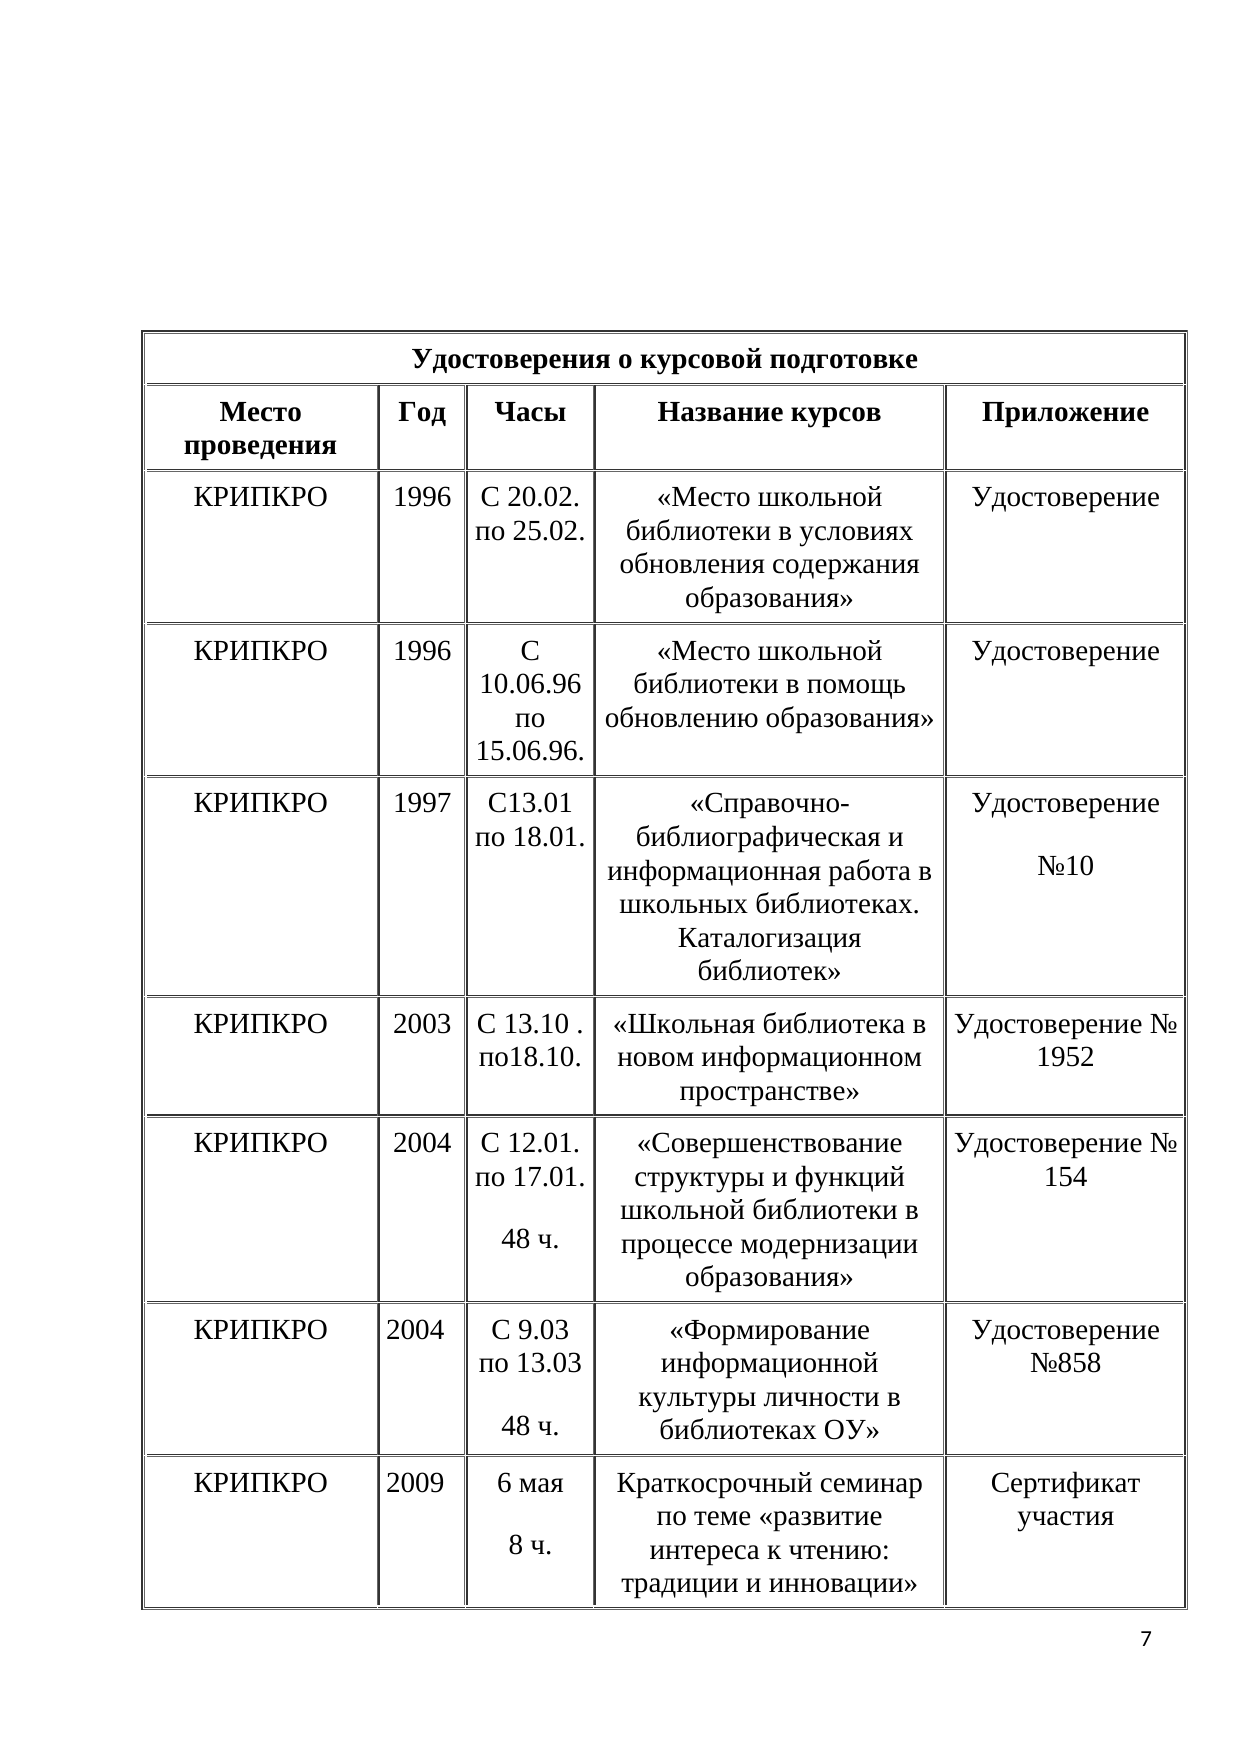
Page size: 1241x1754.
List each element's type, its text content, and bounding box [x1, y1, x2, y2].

table_cell 2003 [380, 998, 464, 1114]
table_cell Место проведения [143, 383, 378, 468]
table_cell Удостоверение [945, 622, 1186, 774]
table_cell 1996 [380, 625, 464, 774]
table_cell 1997 [380, 778, 464, 995]
table_cell Год [380, 386, 464, 468]
table_cell 2009 [378, 1454, 466, 1607]
table_cell 6 мая 8 ч. [466, 1457, 594, 1607]
table_cell С 20.02. по 25.02. [468, 472, 593, 622]
table_cell Удостоверение № 154 [947, 1114, 1185, 1301]
table_cell «Место школьной библиотеки в условиях обновления содержания образования» [596, 472, 943, 622]
table_cell «Школьная библиотека в новом информационном пространстве» [596, 998, 943, 1114]
table_cell С 12.01. по 17.01. 48 ч. [468, 1118, 593, 1301]
table_cell С 10.06.96 по 15.06.96. [468, 625, 593, 774]
table_cell Приложение [945, 383, 1186, 468]
table_cell КРИПКРО [143, 995, 378, 1114]
table_cell Название курсов [596, 386, 943, 468]
table_cell Удостоверение № 1952 [945, 995, 1186, 1114]
table_cell КРИПКРО [145, 1114, 377, 1301]
table_cell С 13.10 . по18.10. [468, 998, 593, 1114]
table_cell Удостоверение №858 [945, 1301, 1186, 1454]
table_cell Краткосрочный семинар по теме «развитие интереса к чтению: традиции и инновации» [594, 1454, 945, 1607]
table_cell Сертификат участия [945, 1454, 1186, 1607]
table_cell КРИПКРО [145, 775, 377, 995]
table_cell 2004 [380, 1118, 464, 1301]
table_cell «Формирование информационной культуры личности в библиотеках ОУ» [596, 1304, 943, 1454]
table_cell Удостоверение №10 [947, 775, 1185, 995]
table_cell С13.01 по 18.01. [468, 778, 593, 995]
table_cell 2004 [380, 1304, 464, 1454]
table_cell КРИПКРО [145, 469, 377, 622]
table_cell КРИПКРО [143, 1301, 378, 1454]
table_cell 1996 [380, 472, 464, 622]
table_cell КРИПКРО [143, 1454, 378, 1607]
table_cell С 9.03 по 13.03 48 ч. [468, 1304, 593, 1454]
table_cell «Совершенствование структуры и функций школьной библиотеки в процессе модернизации образования» [596, 1118, 943, 1301]
table_cell «Место школьной библиотеки в помощь обновлению образования» [596, 625, 943, 774]
table_cell КРИПКРО [143, 622, 378, 774]
table_cell Часы [468, 386, 593, 468]
table_header Удостоверения о курсовой подготовке [145, 334, 1184, 383]
table_cell Удостоверение [947, 469, 1185, 622]
table_cell «Справочно-библиографическая и информационная работа в школьных библиотеках. Каталогизация библиотек» [596, 778, 943, 995]
